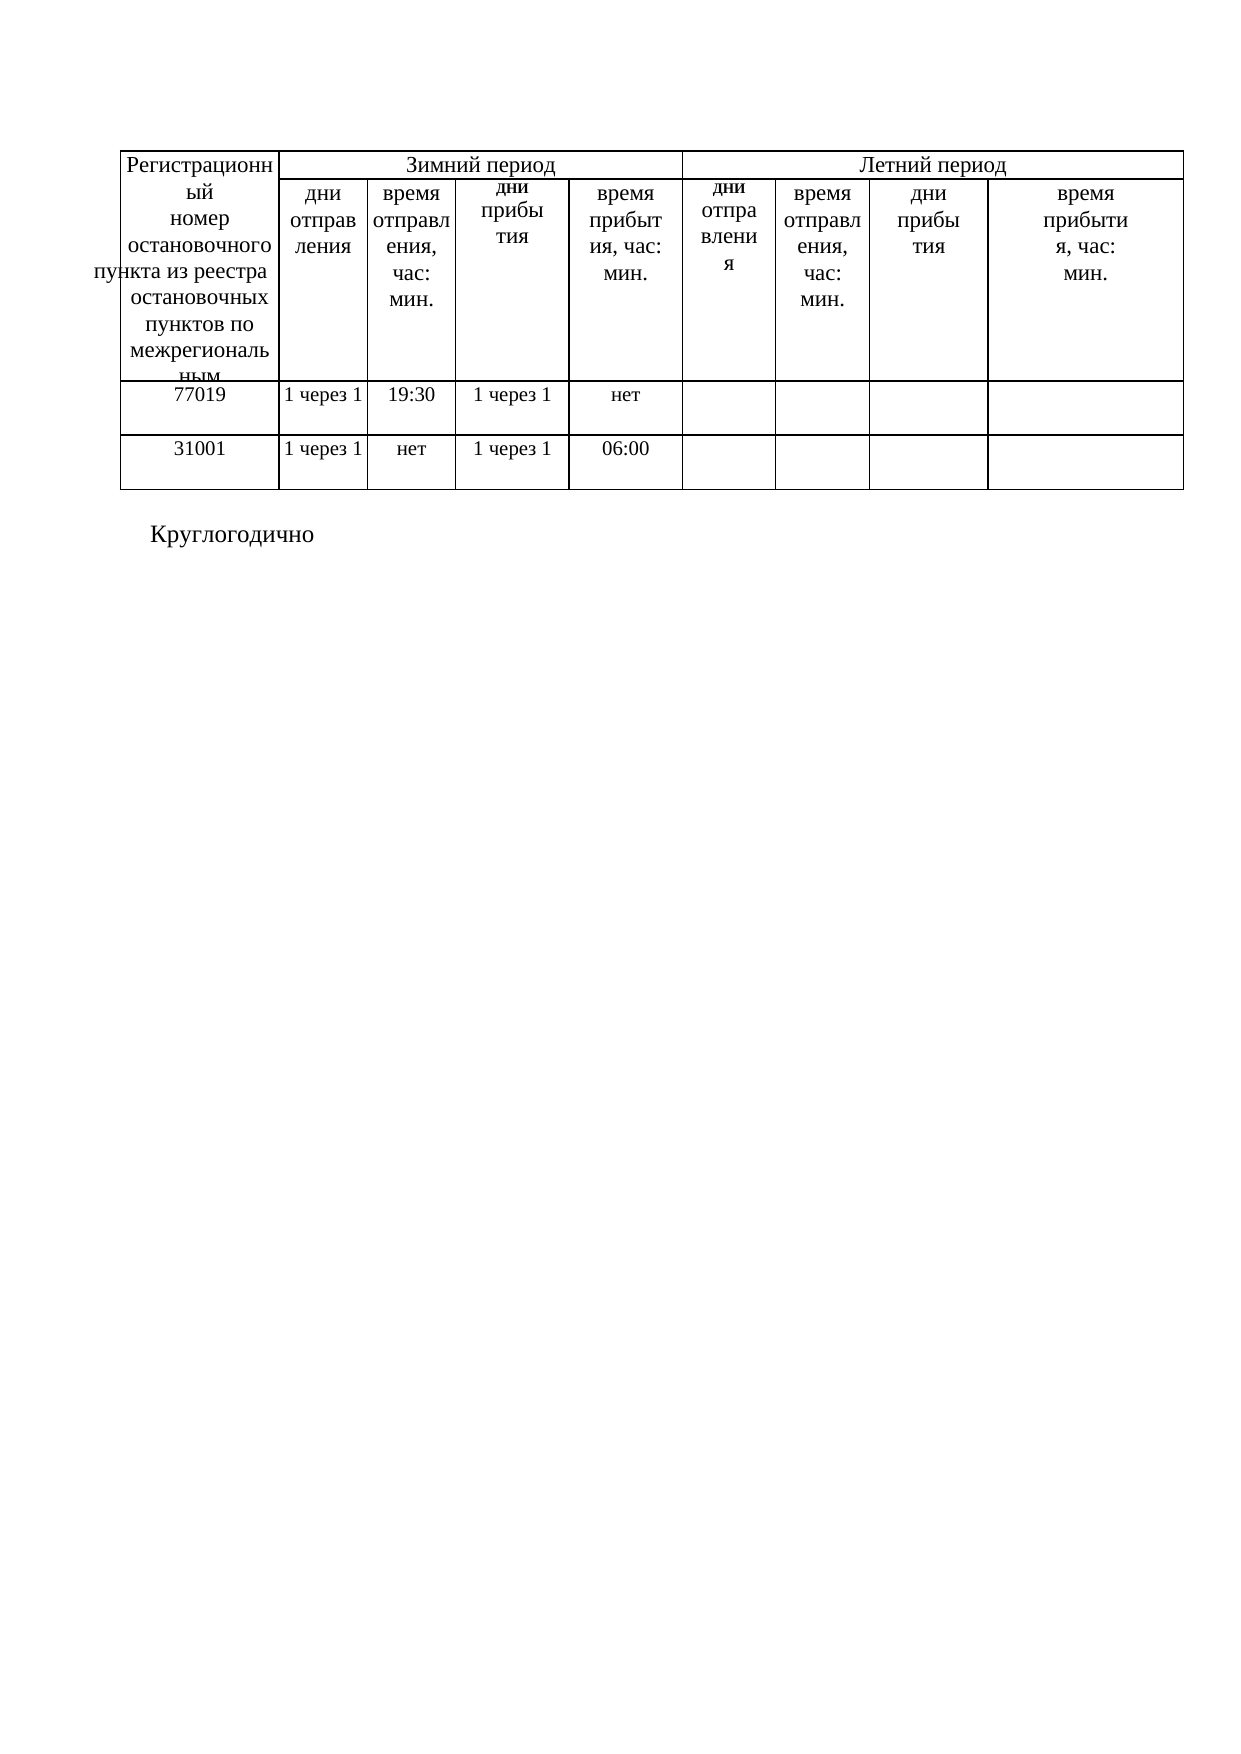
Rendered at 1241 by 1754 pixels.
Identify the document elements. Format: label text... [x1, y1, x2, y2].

table_cell нет [368, 436, 455, 489]
table_cell 77019 [121, 382, 278, 434]
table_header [121, 152, 278, 380]
table_cell 31001 [121, 436, 278, 489]
table_cell 19:30 [368, 382, 455, 434]
table_header Летний период [683, 152, 1183, 178]
table_cell [870, 436, 987, 489]
table_header Зимний период [280, 152, 682, 178]
table_cell дни прибы тия [870, 180, 987, 380]
table_cell [776, 382, 869, 434]
table_cell ДНИ прибы тия [456, 180, 568, 380]
table_cell 06:00 [570, 436, 682, 489]
table_cell [989, 382, 1183, 434]
table_cell [683, 382, 775, 434]
table_cell время отправл ения, час: мин. [368, 180, 455, 380]
table_cell [776, 436, 869, 489]
table_cell 1 через 1 [456, 382, 568, 434]
table_cell 1 через 1 [280, 436, 367, 489]
table_cell [989, 436, 1183, 489]
table_cell [683, 436, 775, 489]
table_cell 1 через 1 [456, 436, 568, 489]
text Круглогодично [150, 519, 1090, 548]
table_cell нет [570, 382, 682, 434]
table_cell время прибыти я, час: мин. [989, 180, 1183, 380]
table_cell ДНИ отпра влени я [683, 180, 775, 380]
table_cell время отправл ения, час: мин. [776, 180, 869, 380]
table_cell [870, 382, 987, 434]
table_cell 1 через 1 [280, 382, 367, 434]
table_cell дни отправ ления [280, 180, 367, 380]
table_cell время прибыт ия, час: мин. [570, 180, 682, 380]
